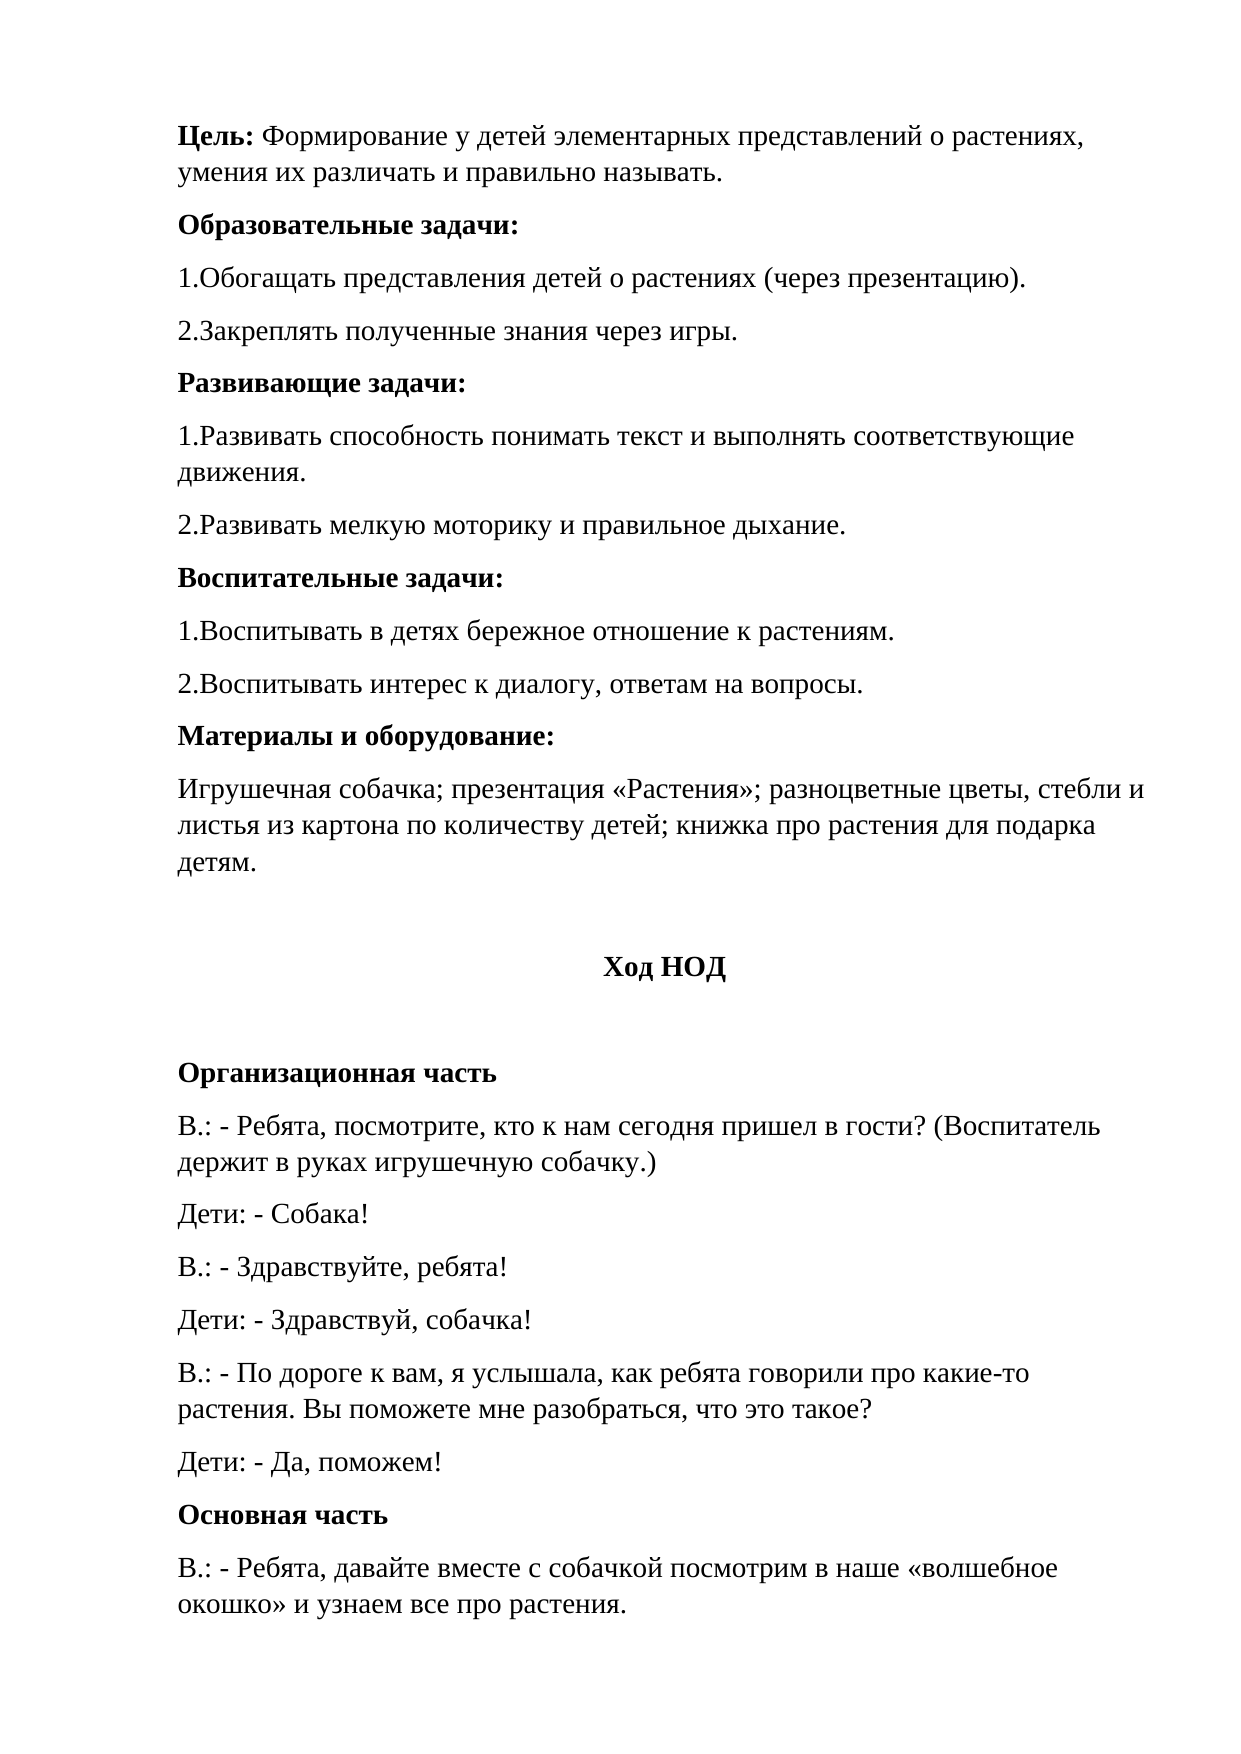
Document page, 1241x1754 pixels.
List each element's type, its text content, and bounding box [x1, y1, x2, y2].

text Развивающие задачи: [177, 366, 1152, 399]
text Материалы и оборудование: [177, 718, 1152, 752]
text В.: - Здравствуйте, ребята! [177, 1249, 1152, 1283]
text 2.Закреплять полученные знания через игры. [177, 313, 1152, 346]
text Игрушечная собачка; презентация «Растения»; разноцветные цветы, стебли и листья из картона по количеству детей; книжка про растения для подарка детям. [177, 771, 1152, 877]
text 1.Воспитывать в детях бережное отношение к растениям. [177, 613, 1152, 646]
text Дети: - Да, поможем! [177, 1444, 1152, 1478]
text Организационная часть [177, 1055, 1152, 1088]
text Дети: - Здравствуй, собачка! [177, 1302, 1152, 1336]
text 1.Развивать способность понимать текст и выполнять соответствующие движения. [177, 418, 1152, 488]
text Образовательные задачи: [177, 207, 1152, 241]
text В.: - Ребята, посмотрите, кто к нам сегодня пришел в гости? (Воспитатель держит в руках игрушечную собачку.) [177, 1108, 1152, 1177]
text Дети: - Собака! [177, 1197, 1152, 1230]
text Воспитательные задачи: [177, 560, 1152, 594]
text 2.Развивать мелкую моторику и правильное дыхание. [177, 507, 1152, 541]
text Ход НОД [177, 949, 1152, 983]
text В.: - По дороге к вам, я услышала, как ребята говорили про какие-то растения. Вы поможете мне разобраться, что это такое? [177, 1355, 1152, 1425]
text 1.Обогащать представления детей о растениях (через презентацию). [177, 260, 1152, 293]
text В.: - Ребята, давайте вместе с собачкой посмотрим в наше «волшебное окошко» и узнаем все про растения. [177, 1550, 1152, 1619]
text Основная часть [177, 1497, 1152, 1530]
text Цель: Формирование у детей элементарных представлений о растениях, умения их различать и правильно называть. [177, 118, 1152, 188]
text 2.Воспитывать интерес к диалогу, ответам на вопросы. [177, 666, 1152, 699]
